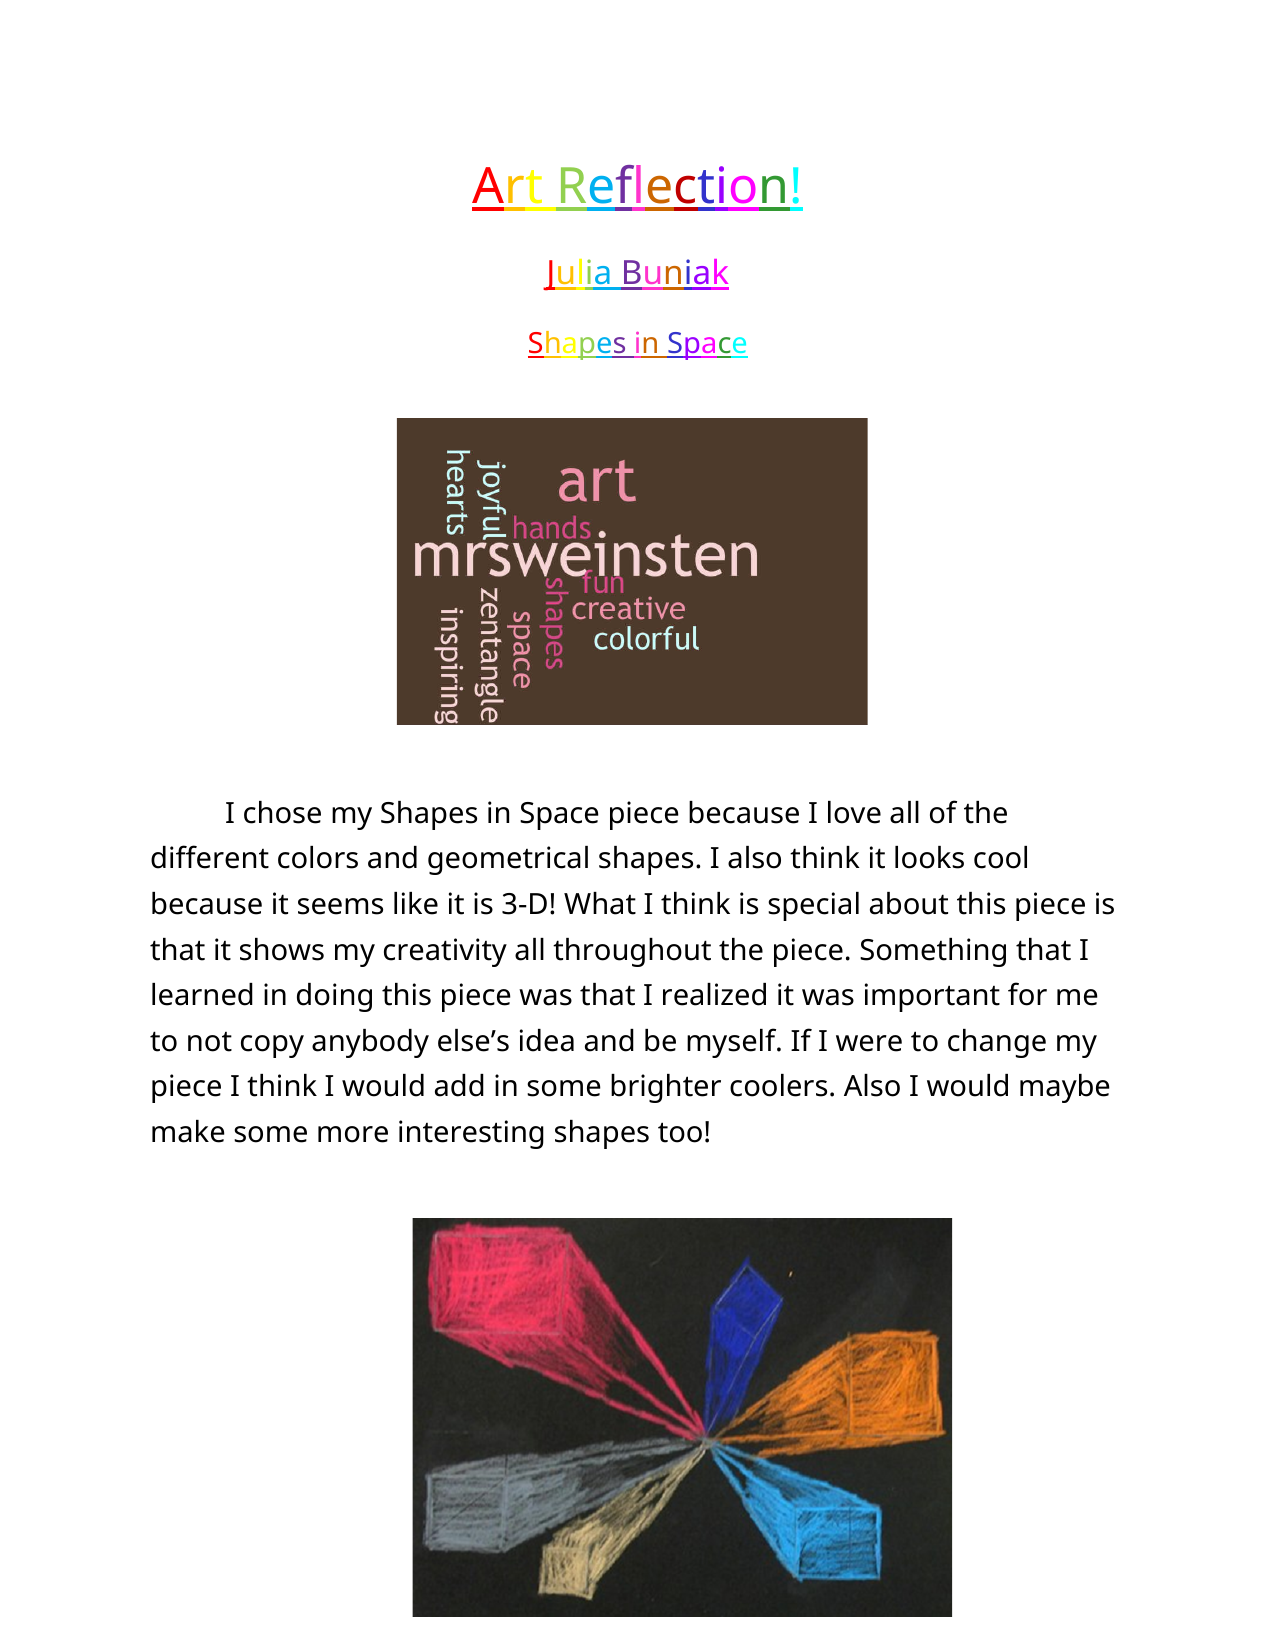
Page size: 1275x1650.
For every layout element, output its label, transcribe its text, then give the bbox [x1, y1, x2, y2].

text Shapes in Space [150, 322, 1125, 362]
picture [412, 1218, 953, 1617]
text I chose my Shapes in Space piece because I love all of the different colors and geometrical shapes. I also think it looks cool because it seems like it is 3-D! What I think is special about this piece is that it shows my creativity all throughout the piece. Something that I learned in doing this piece was that I realized it was important for me to not copy anybody else’s idea and be myself. If I were to change my piece I think I would add in some brighter coolers. Also I would maybe make some more interesting shapes too! [150, 792, 1125, 1151]
picture [396, 418, 868, 725]
text Art Reflection! [150, 150, 1125, 218]
text Julia Buniak [150, 249, 1125, 294]
